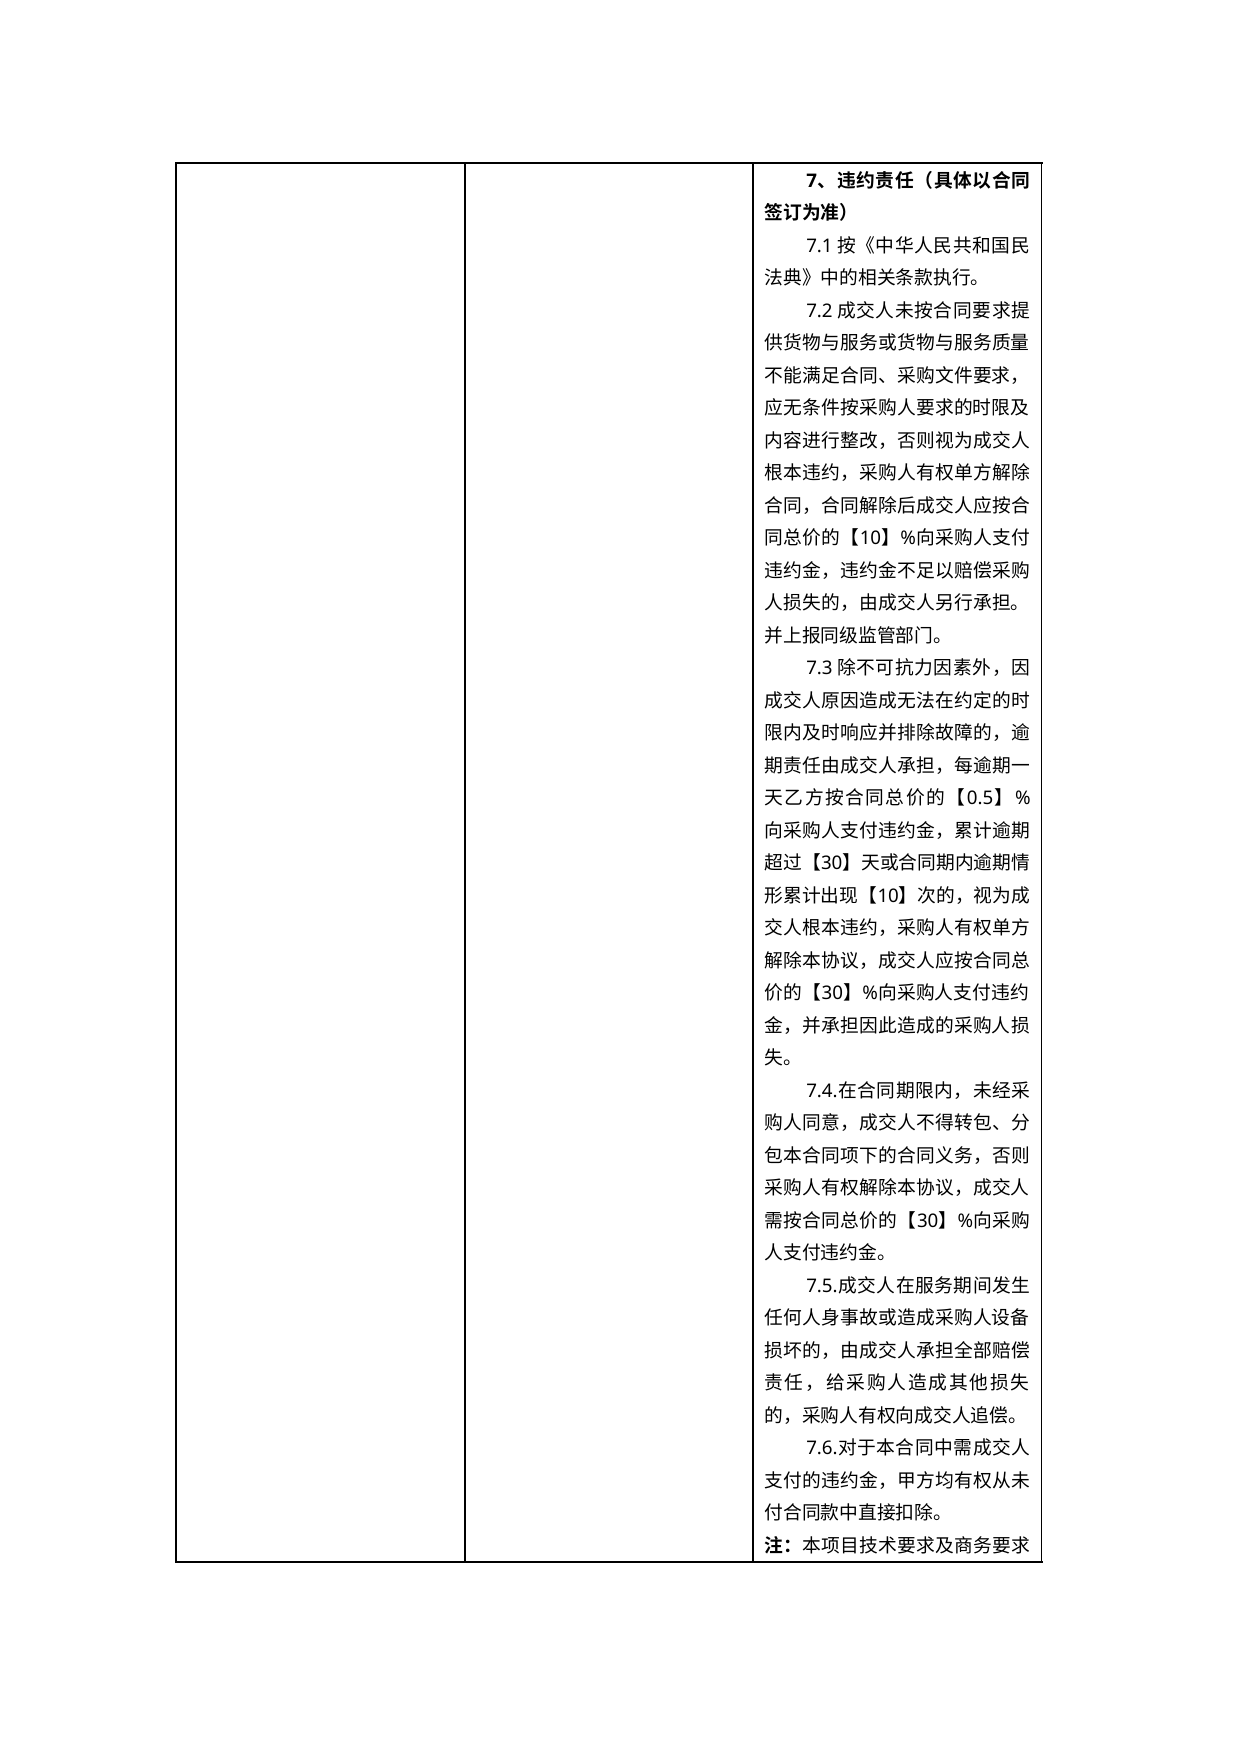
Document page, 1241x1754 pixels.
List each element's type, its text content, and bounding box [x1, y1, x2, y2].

table_cell 1 [177, 164, 464, 1561]
table_cell [466, 164, 752, 1561]
